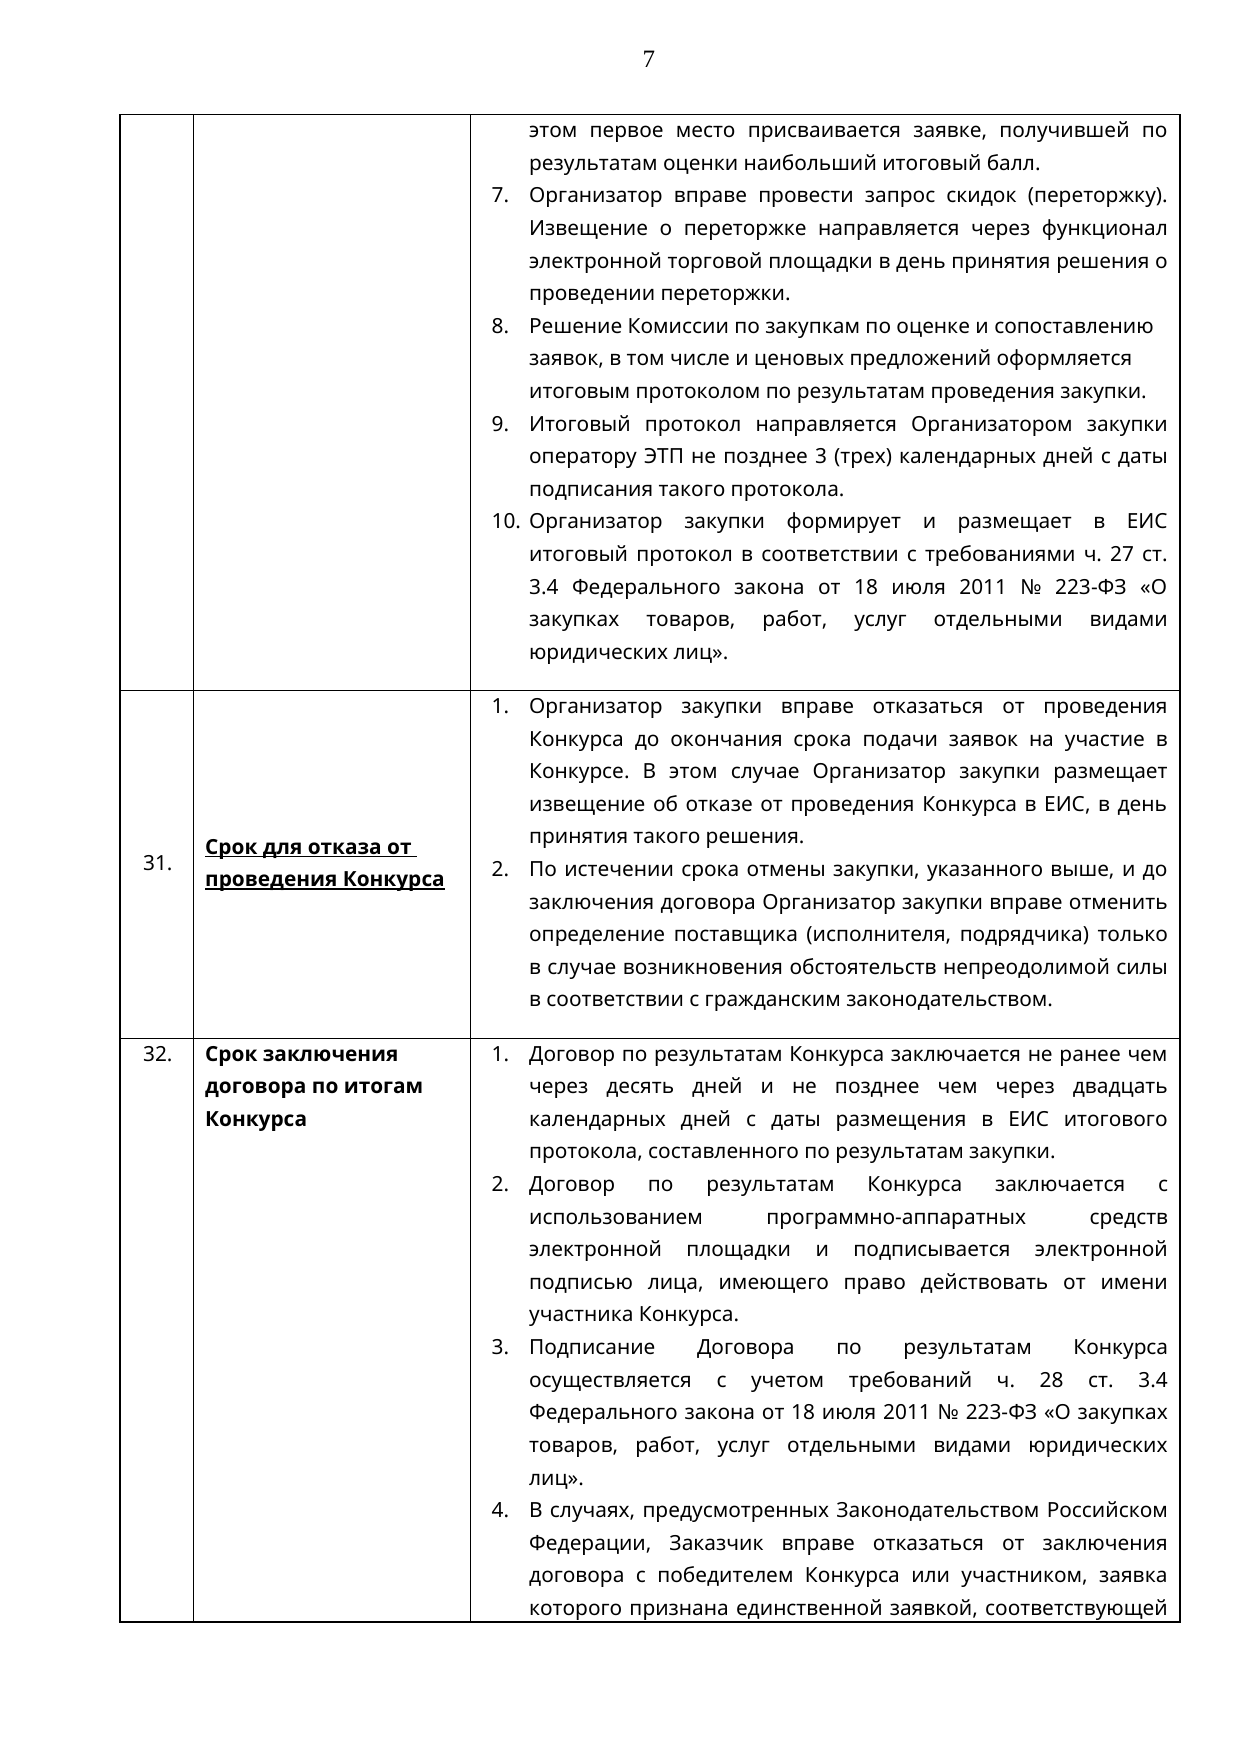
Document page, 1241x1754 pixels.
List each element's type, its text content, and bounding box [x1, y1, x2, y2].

table_cell [121, 691, 193, 1038]
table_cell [471, 115, 1179, 690]
table_cell Срок для отказа от проведения Конкурса [194, 691, 470, 1038]
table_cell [471, 1039, 1179, 1621]
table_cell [194, 1039, 470, 1621]
table_cell [121, 115, 193, 690]
table_cell [121, 1039, 193, 1621]
table_cell Организатор закупки вправе отказаться от проведения Конкурса до окончания срока подачи заявок на участие в Конкурсе. В этом случае Организатор закупки размещает извещение об отказе от проведения Конкурса в ЕИС, в день принятия такого решения. По истечении срока отмены закупки, указанного выше, и до заключения договора Организатор закупки вправе отменить определение поставщика (исполнителя, подрядчика) только в случае возникновения обстоятельств непреодолимой силы в соответствии с гражданским законодательством. [471, 691, 1179, 1038]
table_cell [194, 115, 470, 690]
